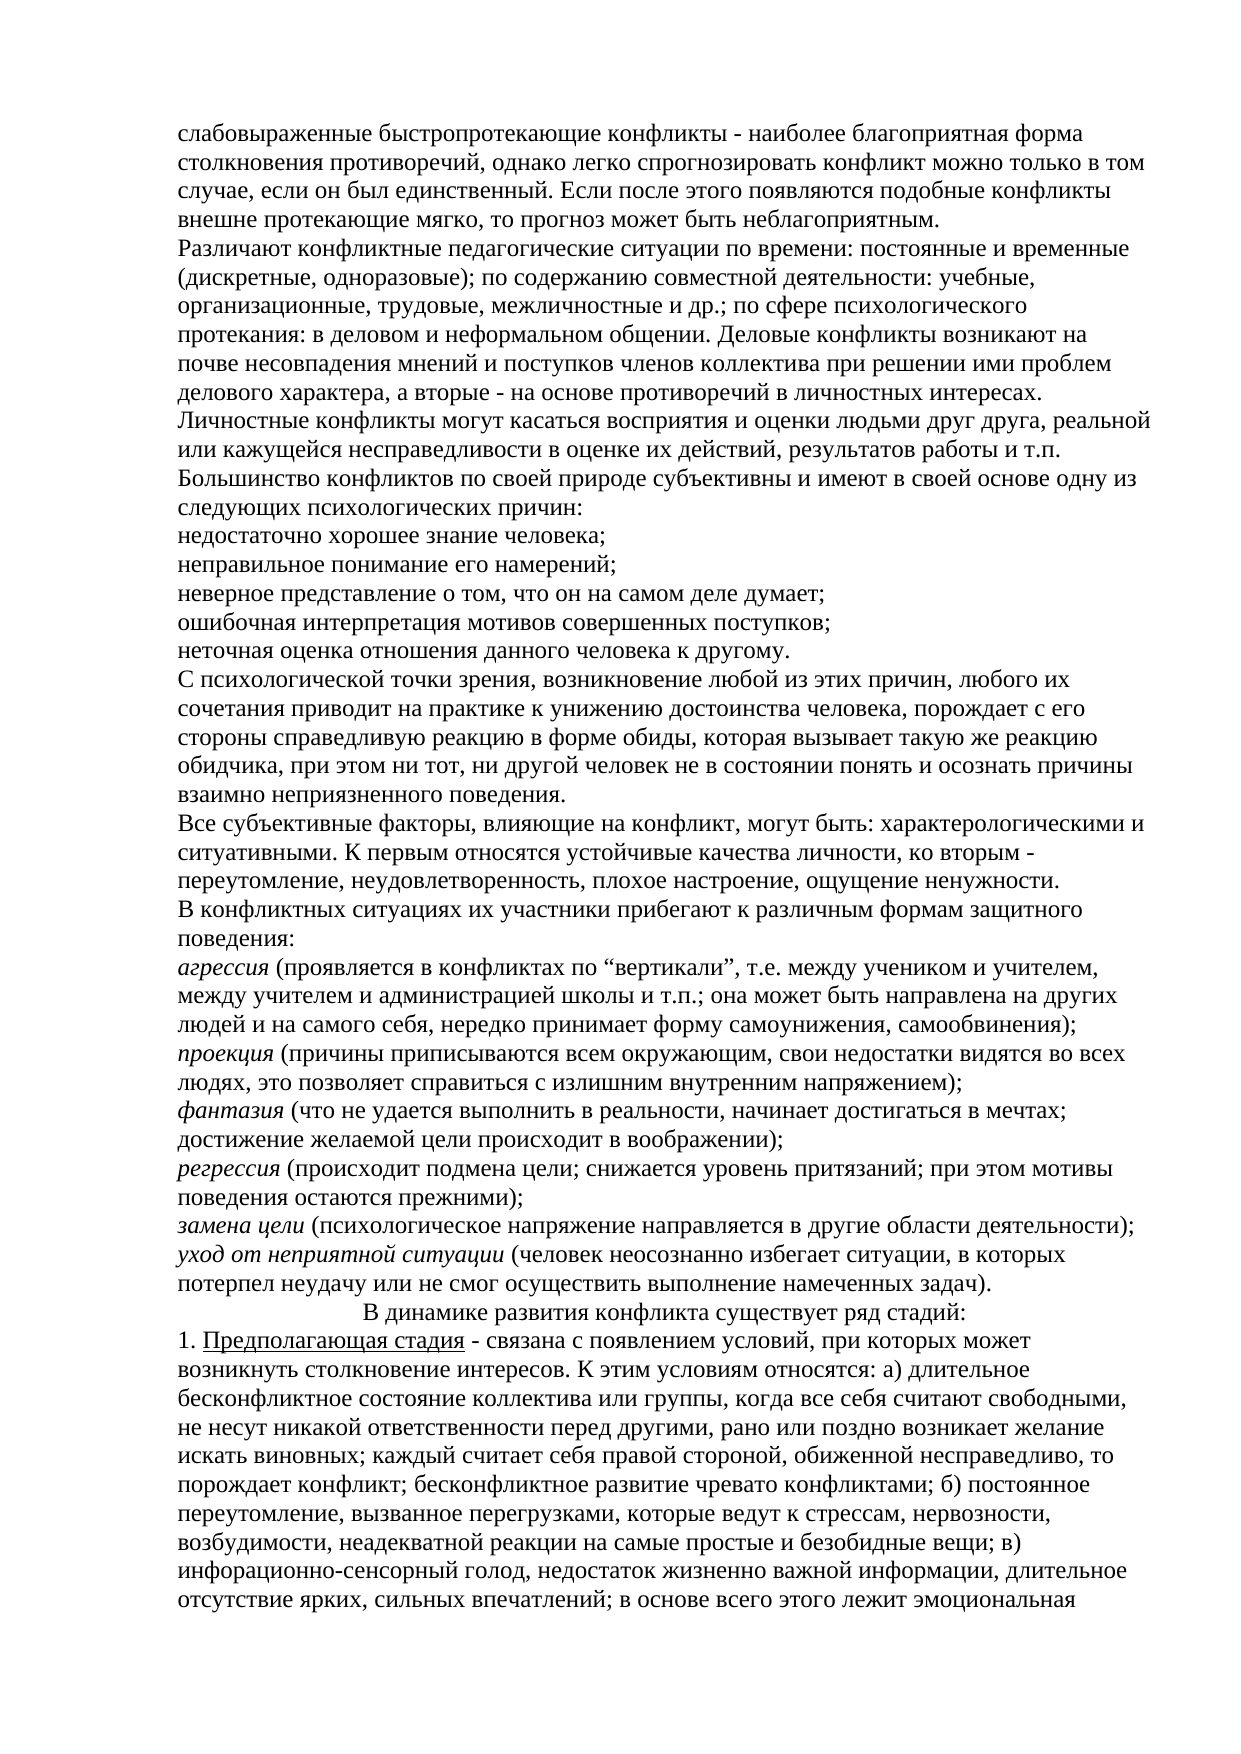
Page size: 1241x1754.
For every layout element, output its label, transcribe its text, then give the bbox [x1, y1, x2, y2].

text замена цели (психологическое напряжение направляется в другие области деятельности); [177, 1211, 1152, 1239]
text Все субъективные факторы, влияющие на конфликт, могут быть: характерологическими и ситуативными. К первым относятся устойчивые качества личности, ко вторым - переутомление, неудовлетворенность, плохое настроение, ощущение ненужности. [177, 808, 1152, 894]
text уход от неприятной ситуации (человек неосознанно избегает ситуации, в которых потерпел неудачу или не смог осуществить выполнение намеченных задач). [177, 1239, 1152, 1297]
text слабовыраженные быстропротекающие конфликты - наиболее благоприятная форма столкновения противоречий, однако легко спрогнозировать конфликт можно только в том случае, если он был единственный. Если после этого появляются подобные конфликты внешне протекающие мягко, то прогноз может быть неблагоприятным. [177, 118, 1152, 233]
text В конфликтных ситуациях их участники прибегают к различным формам защитного поведения: [177, 894, 1152, 952]
text фантазия (что не удается выполнить в реальности, начинает достигаться в мечтах; достижение желаемой цели происходит в воображении); [177, 1096, 1152, 1153]
text недостаточно хорошее знание человека; [177, 521, 1152, 549]
text В динамике развития конфликта существует ряд стадий: [177, 1297, 1152, 1326]
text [177, 1326, 1152, 1613]
text агрессия (проявляется в конфликтах по “вертикали”, т.е. между учеником и учителем, между учителем и администрацией школы и т.п.; она может быть направлена на других людей и на самого себя, нередко принимает форму самоунижения, самообвинения); [177, 952, 1152, 1038]
text неверное представление о том, что он на самом деле думает; [177, 578, 1152, 607]
text Различают конфликтные педагогические ситуации по времени: постоянные и временные (дискретные, одноразовые); по содержанию совместной деятельности: учебные, организационные, трудовые, межличностные и др.; по сфере психологического протекания: в деловом и неформальном общении. Деловые конфликты возникают на почве несовпадения мнений и поступков членов коллектива при решении ими проблем делового характера, а вторые - на основе противоречий в личностных интересах. Личностные конфликты могут касаться восприятия и оценки людьми друг друга, реальной или кажущейся несправедливости в оценке их действий, результатов работы и т.п. [177, 233, 1152, 463]
text проекция (причины приписываются всем окружающим, свои недостатки видятся во всех людях, это позволяет справиться с излишним внутренним напряжением); [177, 1038, 1152, 1096]
text неправильное понимание его намерений; [177, 549, 1152, 578]
text С психологической точки зрения, возникновение любой из этих причин, любого их сочетания приводит на практике к унижению достоинства человека, порождает с его стороны справедливую реакцию в форме обиды, которая вызывает такую же реакцию обидчика, при этом ни тот, ни другой человек не в состоянии понять и осознать причины взаимно неприязненного поведения. [177, 664, 1152, 808]
text Большинство конфликтов по своей природе субъективны и имеют в своей основе одну из следующих психологических причин: [177, 463, 1152, 521]
text неточная оценка отношения данного человека к другому. [177, 636, 1152, 664]
text регрессия (происходит подмена цели; снижается уровень притязаний; при этом мотивы поведения остаются прежними); [177, 1153, 1152, 1211]
text ошибочная интерпретация мотивов совершенных поступков; [177, 607, 1152, 636]
